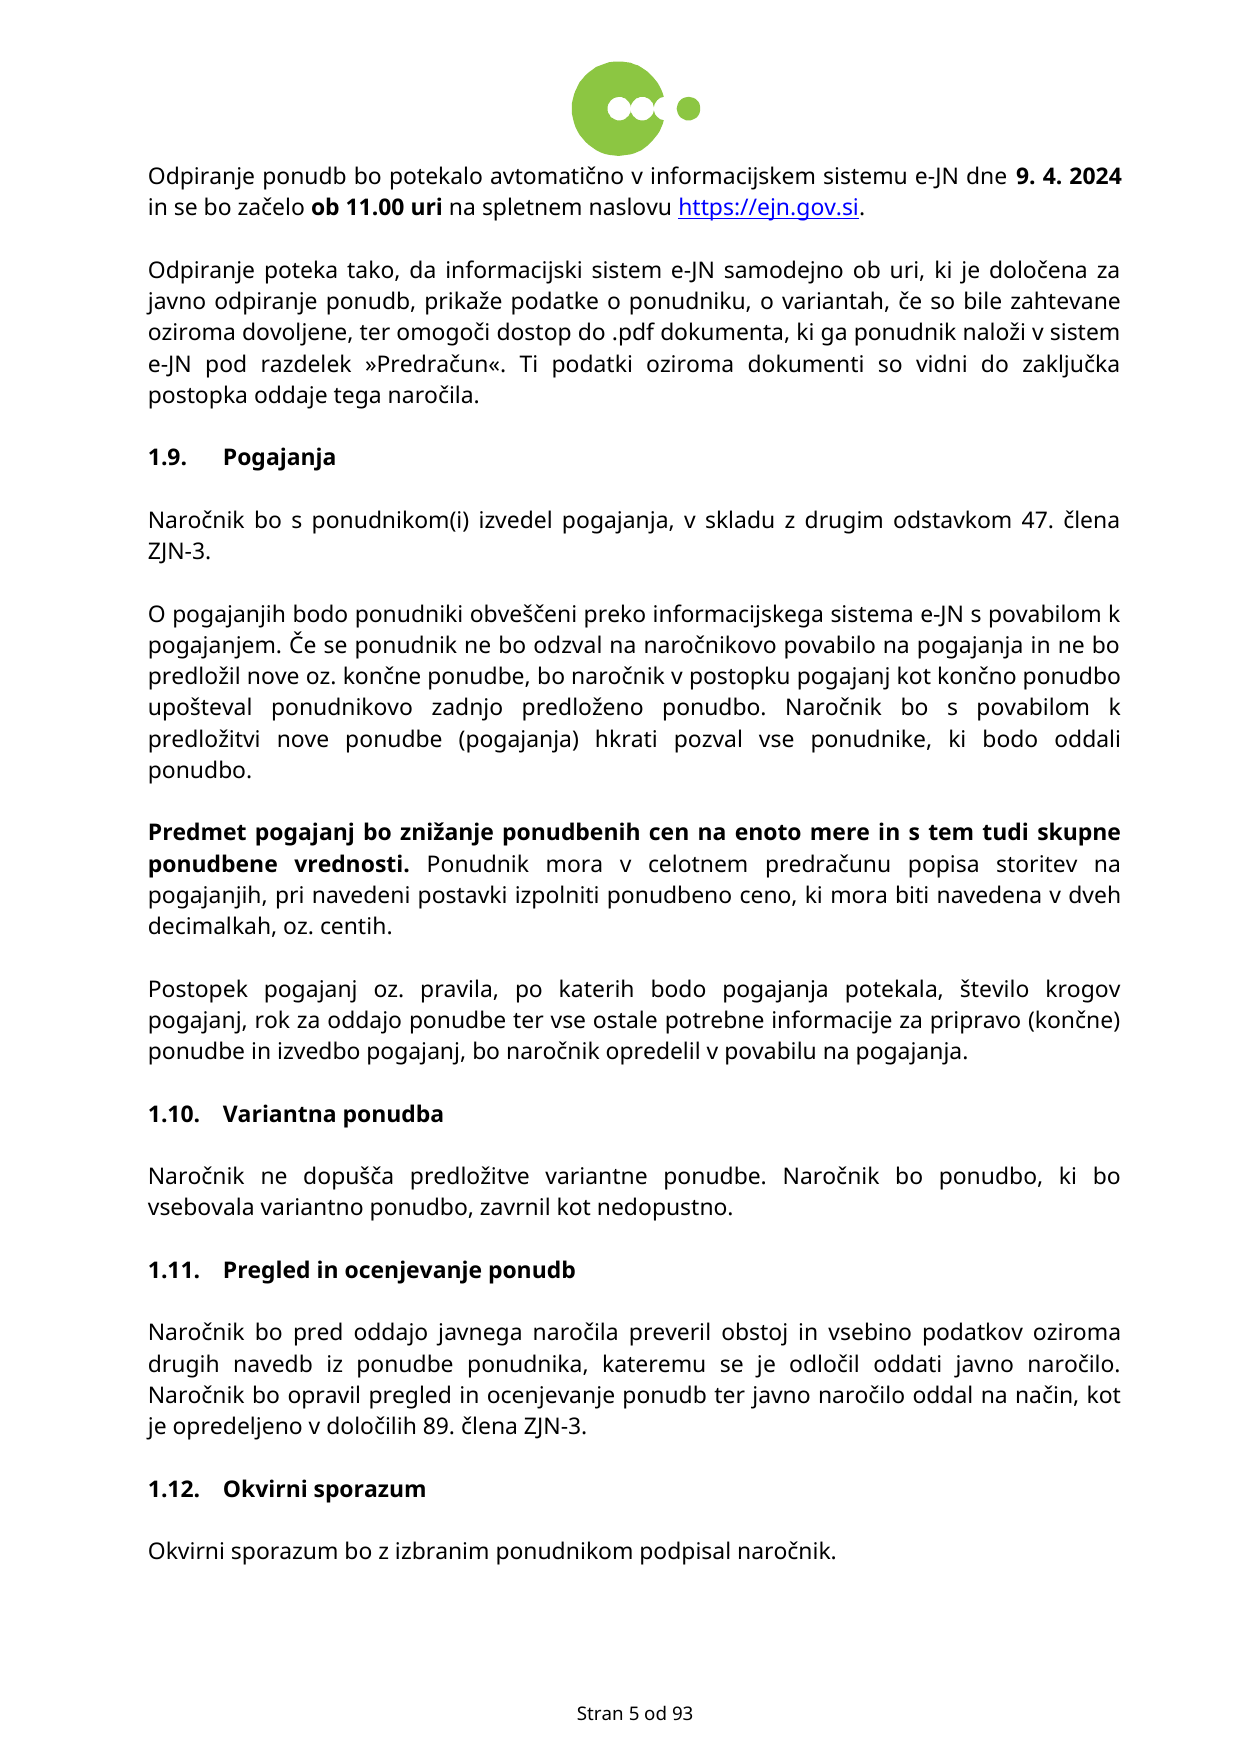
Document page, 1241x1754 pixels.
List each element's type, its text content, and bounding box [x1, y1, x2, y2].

text O pogajanjih bodo ponudniki obveščeni preko informacijskega sistema e-JN s povabilom k pogajanjem. Če se ponudnik ne bo odzval na naročnikovo povabilo na pogajanja in ne bo predložil nove oz. končne ponudbe, bo naročnik v postopku pogajanj kot končno ponudbo upošteval ponudnikovo zadnjo predloženo ponudbo. Naročnik bo s povabilom k predložitvi nove ponudbe (pogajanja) hkrati pozval vse ponudnike, ki bodo oddali ponudbo. [148, 598, 1122, 785]
text Naročnik bo pred oddajo javnega naročila preveril obstoj in vsebino podatkov oziroma drugih navedb iz ponudbe ponudnika, kateremu se je odločil oddati javno naročilo. Naročnik bo opravil pregled in ocenjevanje ponudb ter javno naročilo oddal na način, kot je opredeljeno v določilih 89. člena ZJN-3. [148, 1316, 1122, 1441]
list Pogajanja [148, 441, 1122, 473]
list Okvirni sporazum [148, 1473, 1122, 1504]
text Predmet pogajanj bo znižanje ponudbenih cen na enoto mere in s tem tudi skupne ponudbene vrednosti. Ponudnik mora v celotnem predračunu popisa storitev na pogajanjih, pri navedeni postavki izpolniti ponudbeno ceno, ki mora biti navedena v dveh decimalkah, oz. centih. [148, 816, 1122, 941]
text Postopek pogajanj oz. pravila, po katerih bodo pogajanja potekala, število krogov pogajanj, rok za oddajo ponudbe ter vse ostale potrebne informacije za pripravo (končne) ponudbe in izvedbo pogajanj, bo naročnik opredelil v povabilu na pogajanja. [148, 973, 1122, 1066]
text Naročnik bo s ponudnikom(i) izvedel pogajanja, v skladu z drugim odstavkom 47. člena ZJN-3. [148, 504, 1122, 566]
text Odpiranje ponudb bo potekalo avtomatično v informacijskem sistemu e-JN dne 9. 4. 2024 in se bo začelo ob 11.00 uri na spletnem naslovu https://ejn.gov.si. [148, 160, 1122, 223]
list Pregled in ocenjevanje ponudb [148, 1254, 1122, 1285]
text Odpiranje poteka tako, da informacijski sistem e-JN samodejno ob uri, ki je določena za javno odpiranje ponudb, prikaže podatke o ponudniku, o variantah, če so bile zahtevane oziroma dovoljene, ter omogoči dostop do .pdf dokumenta, ki ga ponudnik naloži v sistem e-JN pod razdelek »Predračun«. Ti podatki oziroma dokumenti so vidni do zaključka postopka oddaje tega naročila. [148, 254, 1122, 410]
list Variantna ponudba [148, 1098, 1122, 1129]
text Okvirni sporazum bo z izbranim ponudnikom podpisal naročnik. [148, 1535, 1122, 1566]
text Naročnik ne dopušča predložitve variantne ponudbe. Naročnik bo ponudbo, ki bo vsebovala variantno ponudbo, zavrnil kot nedopustno. [148, 1160, 1122, 1223]
